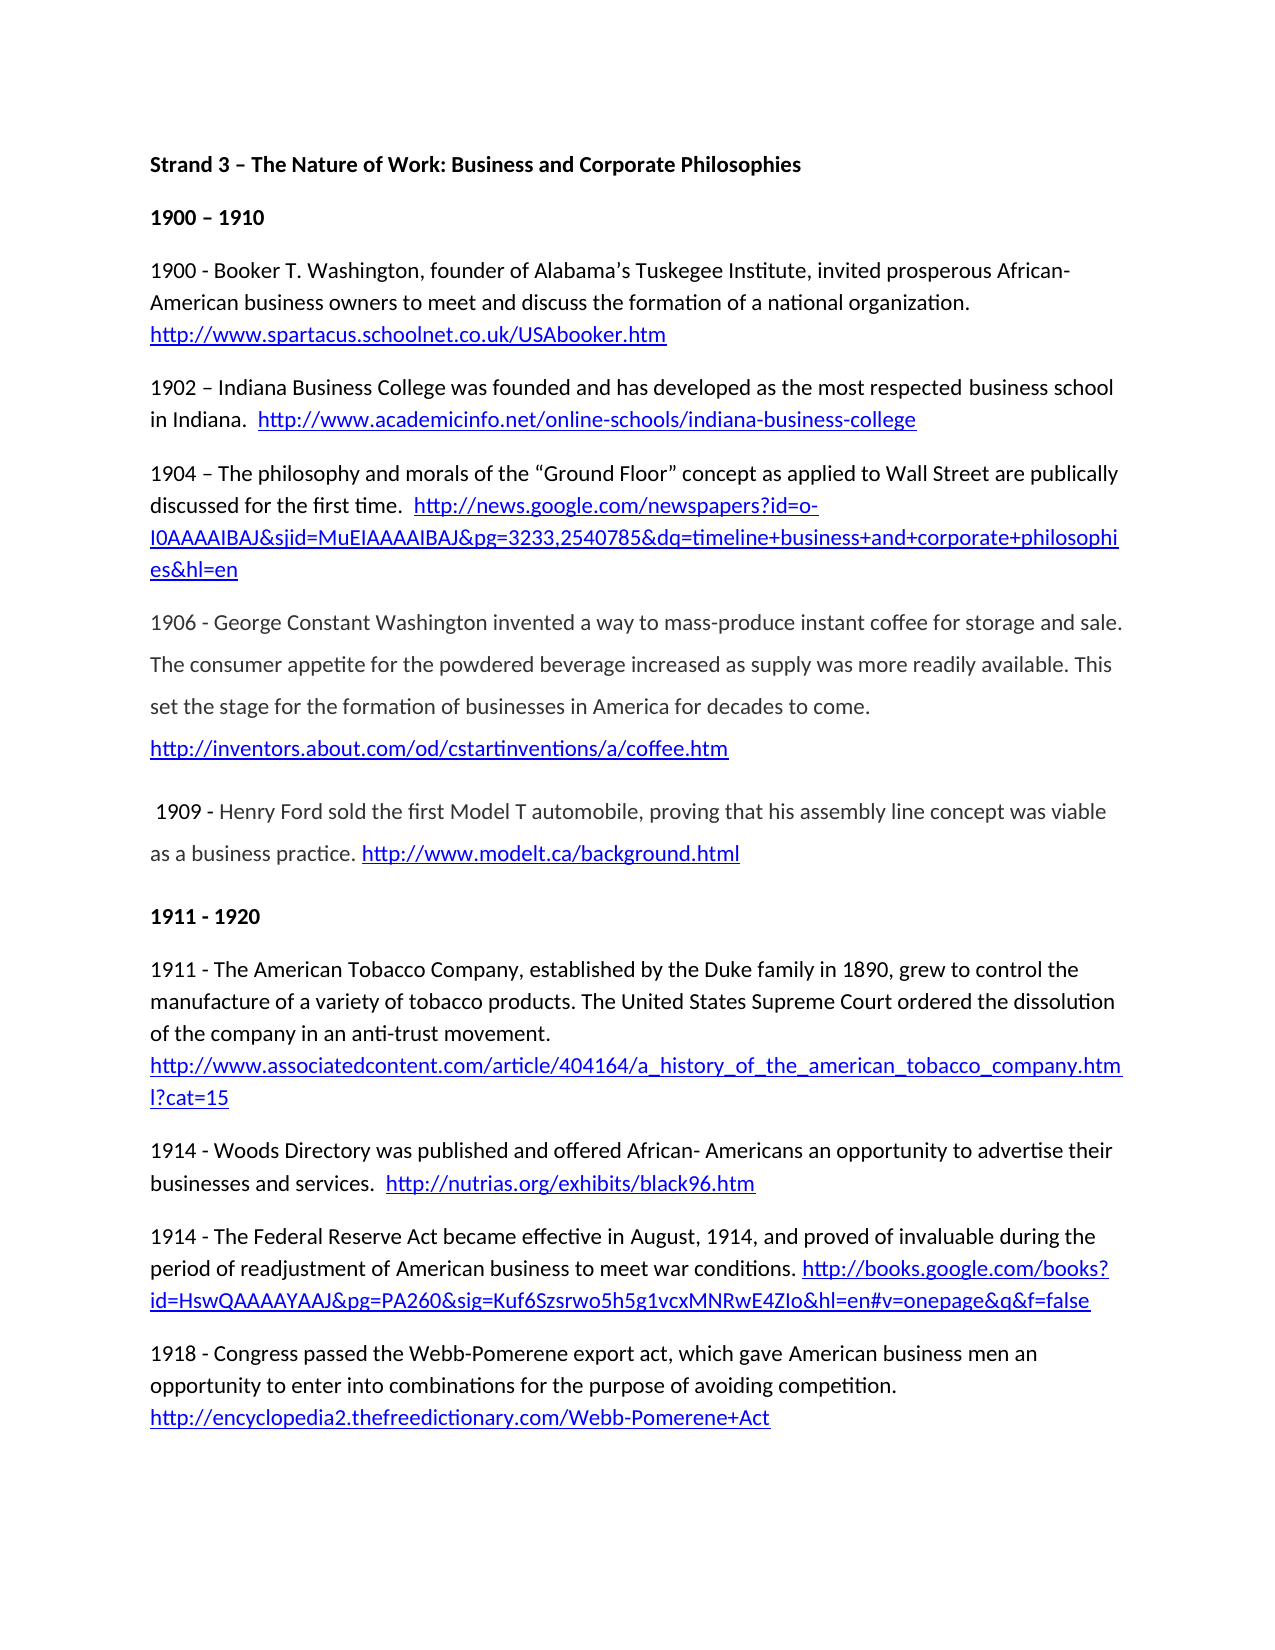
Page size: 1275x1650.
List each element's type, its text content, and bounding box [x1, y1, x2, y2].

text 1900 - Booker T. Washington, founder of Alabama’s Tuskegee Institute, invited prosperous African-American business owners to meet and discuss the formation of a national organization. http://www.spartacus.schoolnet.co.uk/USAbooker.htm [150, 256, 1125, 348]
text 1906 - George Constant Washington invented a way to mass-produce instant coffee for storage and sale. The consumer appetite for the powdered beverage increased as supply was more readily available. This set the stage for the formation of businesses in America for decades to come. http://inventors.about.com/od/cstartinventions/a/coffee.htm [150, 608, 1125, 762]
text 1918 - Congress passed the Webb-Pomerene export act, which gave American business men an opportunity to enter into combinations for the purpose of avoiding competition. http://encyclopedia2.thefreedictionary.com/Webb-Pomerene+Act [150, 1339, 1125, 1432]
text 1911 - 1920 [150, 902, 1125, 930]
text 1911 - The American Tobacco Company, established by the Duke family in 1890, grew to control the manufacture of a variety of tobacco products. The United States Supreme Court ordered the dissolution of the company in an anti-trust movement. http://www.associatedcontent.com/article/404164/a_history_of_the_american_tobacco_company.html?cat=15 [150, 955, 1125, 1112]
text 1909 - Henry Ford sold the first Model T automobile, proving that his assembly line concept was viable as a business practice. http://www.modelt.ca/background.html [150, 797, 1125, 867]
text 1914 - Woods Directory was published and offered African- Americans an opportunity to advertise their businesses and services. http://nutrias.org/exhibits/black96.htm [150, 1137, 1125, 1197]
text Strand 3 – The Nature of Work: Business and Corporate Philosophies [150, 150, 1125, 178]
text 1904 – The philosophy and morals of the “Ground Floor” concept as applied to Wall Street are publically discussed for the first time. http://news.google.com/newspapers?id=o-I0AAAAIBAJ&sjid=MuEIAAAAIBAJ&pg=3233,2540785&dq=timeline+business+and+corporate+philosophies&hl=en [150, 459, 1125, 583]
text 1902 – Indiana Business College was founded and has developed as the most respected business school in Indiana. http://www.academicinfo.net/online-schools/indiana-business-college [150, 373, 1125, 434]
text 1900 – 1910 [150, 203, 1125, 231]
text 1914 - The Federal Reserve Act became effective in August, 1914, and proved of invaluable during the period of readjustment of American business to meet war conditions. http://books.google.com/books?id=HswQAAAAYAAJ&pg=PA260&sig=Kuf6Szsrwo5h5g1vcxMNRwE4ZIo&hl=en#v=onepage&q&f=false [150, 1222, 1125, 1314]
